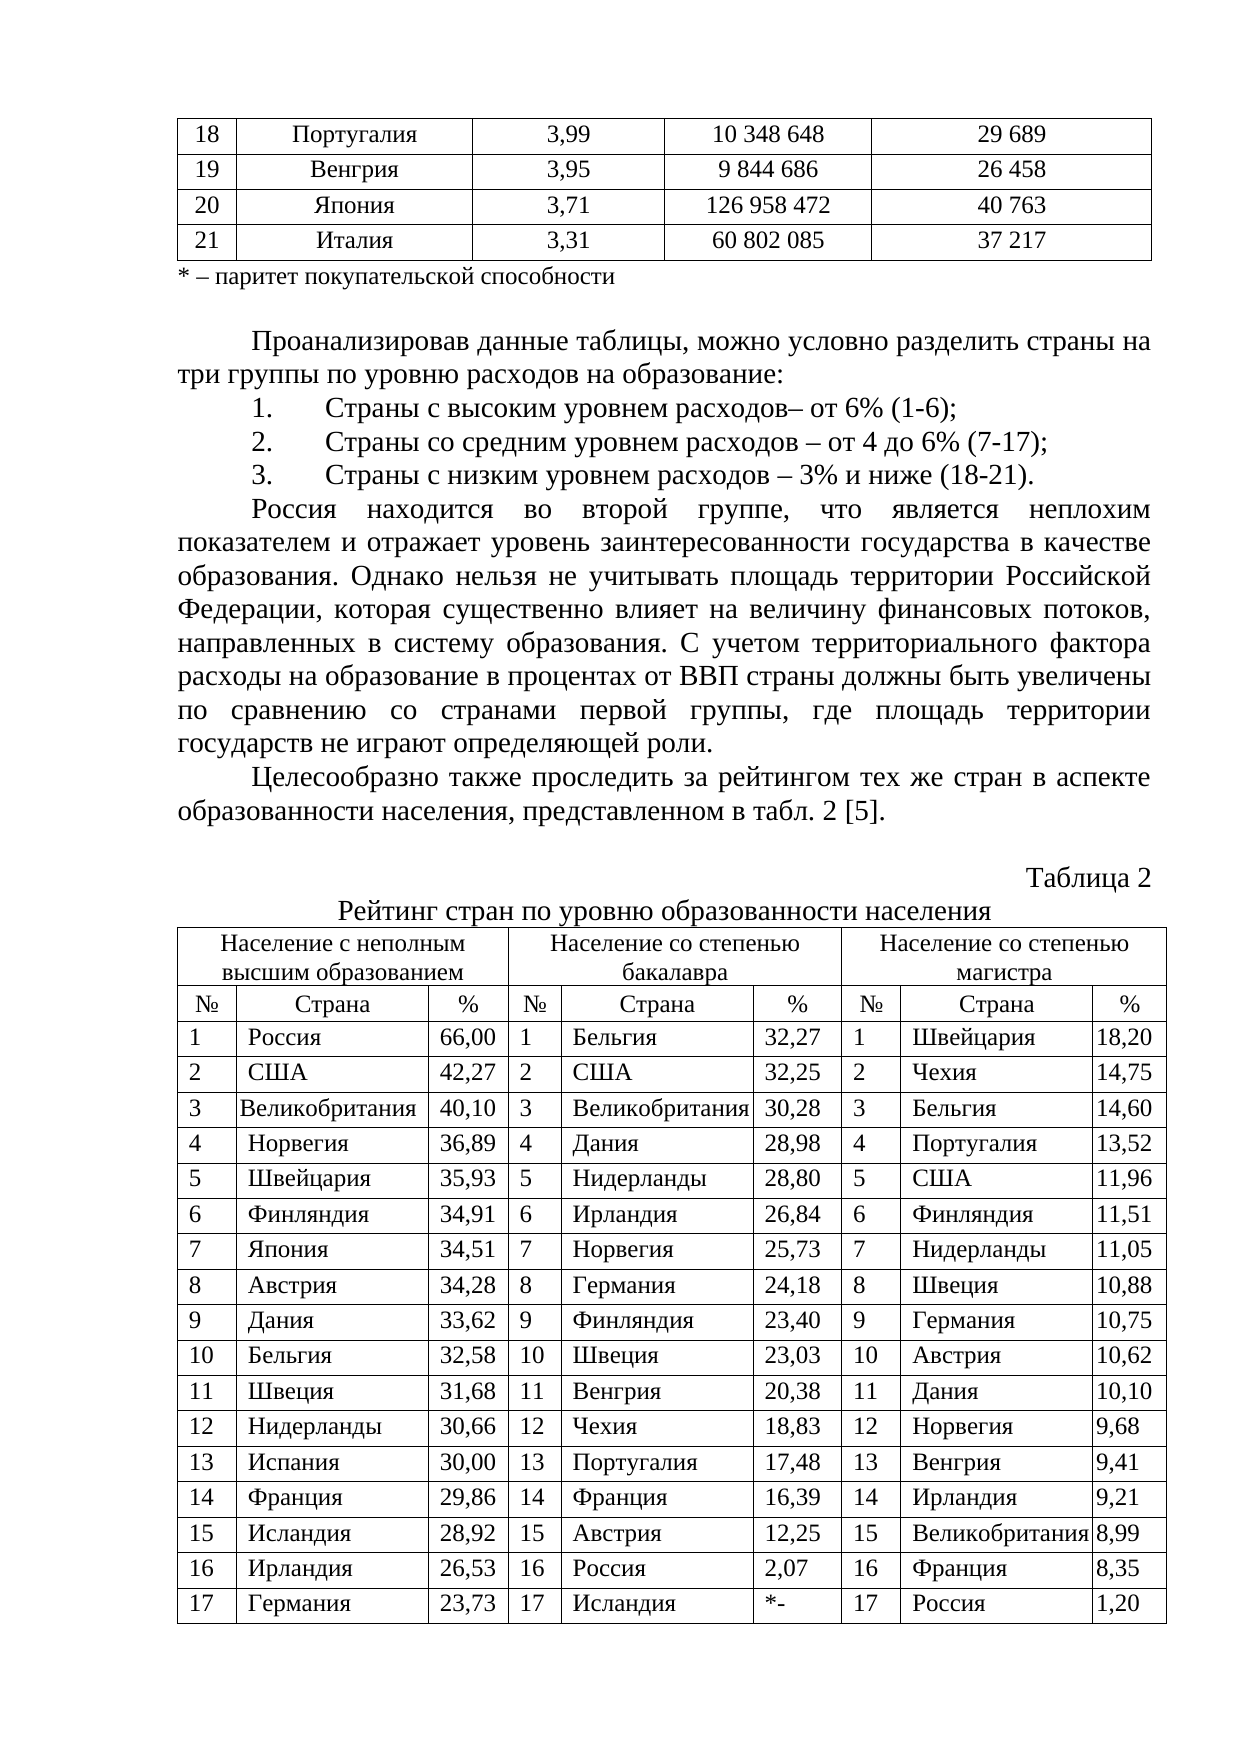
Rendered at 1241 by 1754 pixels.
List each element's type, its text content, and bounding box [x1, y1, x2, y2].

table_cell Великобритания [901, 1518, 1092, 1552]
table_cell Венгрия [237, 155, 472, 189]
table_cell 18,20 [1093, 1022, 1166, 1056]
table_cell 3 [178, 1093, 236, 1127]
table_cell Великобритания [562, 1093, 753, 1127]
table_cell 8 [178, 1270, 236, 1304]
table_cell 37 217 [872, 225, 1151, 260]
table_cell Страна [562, 986, 753, 1021]
table_cell 20 [178, 190, 236, 224]
table_cell 8,35 [1093, 1553, 1166, 1587]
table_cell 26 458 [872, 155, 1151, 189]
table_cell Австрия [237, 1270, 428, 1304]
table_cell 13 [178, 1447, 236, 1481]
table_cell 33,62 [429, 1305, 508, 1339]
table_cell 24,18 [754, 1270, 841, 1304]
table_cell 9 844 686 [665, 155, 871, 189]
table_cell 10,62 [1093, 1341, 1166, 1375]
table_cell 5 [509, 1164, 561, 1198]
table_cell *- [754, 1589, 841, 1623]
table_cell Португалия [562, 1447, 753, 1481]
table_cell Нидерланды [901, 1234, 1092, 1269]
table_cell Страна [901, 986, 1092, 1021]
table_cell 2 [509, 1057, 561, 1092]
table_cell Финляндия [901, 1199, 1092, 1233]
table_cell 13,52 [1093, 1128, 1166, 1162]
table_cell 8 [842, 1270, 900, 1304]
table_cell Ирландия [237, 1553, 428, 1587]
table_cell Венгрия [901, 1447, 1092, 1481]
table_cell 25,73 [754, 1234, 841, 1269]
table_cell Португалия [901, 1128, 1092, 1162]
table_cell 2 [178, 1057, 236, 1092]
table_cell Исландия [562, 1589, 753, 1623]
table_cell Финляндия [237, 1199, 428, 1233]
table_cell 29,86 [429, 1482, 508, 1517]
table_cell 2,07 [754, 1553, 841, 1587]
table_cell Норвегия [901, 1411, 1092, 1446]
table_cell 36,89 [429, 1128, 508, 1162]
table_cell Чехия [562, 1411, 753, 1446]
table_cell 5 [178, 1164, 236, 1198]
table_cell 8 [509, 1270, 561, 1304]
table_cell № [178, 986, 236, 1021]
table_cell 16 [842, 1553, 900, 1587]
table_cell Россия [562, 1553, 753, 1587]
table_cell % [1093, 986, 1166, 1021]
table_cell 7 [509, 1234, 561, 1269]
table_cell 13 [509, 1447, 561, 1481]
table_cell 32,27 [754, 1022, 841, 1056]
table_cell 3,95 [473, 155, 664, 189]
table_cell 12,25 [754, 1518, 841, 1552]
table_cell 9 [178, 1305, 236, 1339]
table_cell 17 [509, 1589, 561, 1623]
table_cell 11,96 [1093, 1164, 1166, 1198]
table_cell Норвегия [237, 1128, 428, 1162]
table_cell № [509, 986, 561, 1021]
table_cell Италия [237, 225, 472, 260]
table_cell 21 [178, 225, 236, 260]
table_cell 6 [842, 1199, 900, 1233]
table_cell 28,98 [754, 1128, 841, 1162]
table_cell 16 [509, 1553, 561, 1587]
table_cell 32,58 [429, 1341, 508, 1375]
table_cell 14 [842, 1482, 900, 1517]
table_cell 30,00 [429, 1447, 508, 1481]
table_cell 9,41 [1093, 1447, 1166, 1481]
table_cell Швеция [562, 1341, 753, 1375]
table_cell 6 [509, 1199, 561, 1233]
table_cell 16 [178, 1553, 236, 1587]
table_cell 10,75 [1093, 1305, 1166, 1339]
table_cell Венгрия [562, 1376, 753, 1410]
table_cell 23,40 [754, 1305, 841, 1339]
table_cell 60 802 085 [665, 225, 871, 260]
table_cell Франция [237, 1482, 428, 1517]
table_cell Россия [237, 1022, 428, 1056]
table_cell 9 [842, 1305, 900, 1339]
table_cell % [754, 986, 841, 1021]
table_cell Япония [237, 1234, 428, 1269]
table_cell 19 [178, 155, 236, 189]
table_cell 11,51 [1093, 1199, 1166, 1233]
table_cell 1,20 [1093, 1589, 1166, 1623]
table_cell Исландия [237, 1518, 428, 1552]
table_header Население со степенью бакалавра [509, 928, 841, 985]
table_cell 35,93 [429, 1164, 508, 1198]
table_cell 14 [178, 1482, 236, 1517]
table_cell Дания [901, 1376, 1092, 1410]
table_cell 10,88 [1093, 1270, 1166, 1304]
table_cell Страна [237, 986, 428, 1021]
table_cell 1 [178, 1022, 236, 1056]
table_cell 13 [842, 1447, 900, 1481]
table_cell 11 [509, 1376, 561, 1410]
table_cell Россия [901, 1589, 1092, 1623]
table_cell Швеция [901, 1270, 1092, 1304]
text * – паритет покупательской способности [177, 261, 1152, 289]
table_cell Чехия [901, 1057, 1092, 1092]
table_cell % [429, 986, 508, 1021]
table_cell 17,48 [754, 1447, 841, 1481]
table_cell 10 [178, 1341, 236, 1375]
table_cell 31,68 [429, 1376, 508, 1410]
table_cell 26,84 [754, 1199, 841, 1233]
table_cell 10,10 [1093, 1376, 1166, 1410]
table_cell 3,99 [473, 119, 664, 153]
text Рейтинг стран по уровню образованности населения [177, 893, 1152, 927]
list Страны с низким уровнем расходов – 3% и ниже (18-21). [177, 457, 1152, 491]
table_cell Бельгия [562, 1022, 753, 1056]
table_cell № [842, 986, 900, 1021]
table_cell 5 [842, 1164, 900, 1198]
table_cell 16,39 [754, 1482, 841, 1517]
table_cell 10 [842, 1341, 900, 1375]
table_cell Франция [562, 1482, 753, 1517]
table_cell 34,91 [429, 1199, 508, 1233]
table_cell Германия [562, 1270, 753, 1304]
table_cell 12 [842, 1411, 900, 1446]
table_cell Великобритания [237, 1093, 428, 1127]
table_cell 28,92 [429, 1518, 508, 1552]
list Страны с высоким уровнем расходов– от 6% (1-6); [177, 390, 1152, 424]
table_cell Франция [901, 1553, 1092, 1587]
table_cell Финляндия [562, 1305, 753, 1339]
table_cell 9,68 [1093, 1411, 1166, 1446]
table_cell 28,80 [754, 1164, 841, 1198]
table_cell 30,66 [429, 1411, 508, 1446]
table_cell 9 [509, 1305, 561, 1339]
table_cell 40,10 [429, 1093, 508, 1127]
table_cell 11,05 [1093, 1234, 1166, 1269]
table_cell 18 [178, 119, 236, 153]
table_cell 1 [509, 1022, 561, 1056]
table_cell 7 [842, 1234, 900, 1269]
table_cell 32,25 [754, 1057, 841, 1092]
table_cell США [237, 1057, 428, 1092]
table_cell 17 [178, 1589, 236, 1623]
table_cell 12 [509, 1411, 561, 1446]
table_cell 2 [842, 1057, 900, 1092]
table_cell 126 958 472 [665, 190, 871, 224]
table_cell США [901, 1164, 1092, 1198]
table_cell Бельгия [237, 1341, 428, 1375]
table_cell 3,31 [473, 225, 664, 260]
table_cell 26,53 [429, 1553, 508, 1587]
table_cell 12 [178, 1411, 236, 1446]
table_cell 1 [842, 1022, 900, 1056]
table_cell 15 [178, 1518, 236, 1552]
text Таблица 2 [177, 860, 1152, 893]
table_cell 15 [842, 1518, 900, 1552]
table_cell Австрия [901, 1341, 1092, 1375]
table_cell 23,73 [429, 1589, 508, 1623]
table_cell США [562, 1057, 753, 1092]
table_cell Швейцария [901, 1022, 1092, 1056]
table_cell 6 [178, 1199, 236, 1233]
table_cell Ирландия [562, 1199, 753, 1233]
table_cell 34,28 [429, 1270, 508, 1304]
table_cell Швеция [237, 1376, 428, 1410]
table_cell Нидерланды [237, 1411, 428, 1446]
table_cell 11 [842, 1376, 900, 1410]
list Страны со средним уровнем расходов – от 4 до 6% (7-17); [177, 424, 1152, 457]
table_cell 9,21 [1093, 1482, 1166, 1517]
table_cell 34,51 [429, 1234, 508, 1269]
text Россия находится во второй группе, что является неплохим показателем и отражает уровень заинтересованности государства в качестве образования. Однако нельзя не учитывать площадь территории Российской Федерации, которая существенно влияет на величину финансовых потоков, направленных в систему образования. С учетом территориального фактора расходы на образование в процентах от ВВП страны должны быть увеличены по сравнению со странами первой группы, где площадь территории государств не играют определяющей роли. [177, 491, 1152, 759]
table_cell 30,28 [754, 1093, 841, 1127]
table_cell 17 [842, 1589, 900, 1623]
table_cell 10 [509, 1341, 561, 1375]
table_cell Бельгия [901, 1093, 1092, 1127]
table_cell 4 [178, 1128, 236, 1162]
table_cell 29 689 [872, 119, 1151, 153]
table_cell Япония [237, 190, 472, 224]
table_cell Испания [237, 1447, 428, 1481]
table_header Население с неполным высшим образованием [178, 928, 508, 985]
table_cell Австрия [562, 1518, 753, 1552]
table_cell Германия [901, 1305, 1092, 1339]
table_cell 3 [509, 1093, 561, 1127]
table_header Население со степенью магистра [842, 928, 1166, 985]
table_cell Дания [562, 1128, 753, 1162]
table_cell Нидерланды [562, 1164, 753, 1198]
table_cell 3,71 [473, 190, 664, 224]
table_cell 15 [509, 1518, 561, 1552]
table_cell Дания [237, 1305, 428, 1339]
table_cell 42,27 [429, 1057, 508, 1092]
table_cell 40 763 [872, 190, 1151, 224]
table_cell 4 [509, 1128, 561, 1162]
table_cell Швейцария [237, 1164, 428, 1198]
table_cell 3 [842, 1093, 900, 1127]
table_cell 20,38 [754, 1376, 841, 1410]
table_cell 7 [178, 1234, 236, 1269]
table_cell Португалия [237, 119, 472, 153]
table_cell Норвегия [562, 1234, 753, 1269]
table_cell 66,00 [429, 1022, 508, 1056]
table_cell 14,60 [1093, 1093, 1166, 1127]
table_cell Ирландия [901, 1482, 1092, 1517]
table_cell 10 348 648 [665, 119, 871, 153]
table_cell 14 [509, 1482, 561, 1517]
table_cell 14,75 [1093, 1057, 1166, 1092]
text Целесообразно также проследить за рейтингом тех же стран в аспекте образованности населения, представленном в табл. 2 [5]. [177, 759, 1152, 826]
table_cell 4 [842, 1128, 900, 1162]
text Проанализировав данные таблицы, можно условно разделить страны на три группы по уровню расходов на образование: [177, 323, 1152, 390]
table_cell 11 [178, 1376, 236, 1410]
table_cell 18,83 [754, 1411, 841, 1446]
table_cell 8,99 [1093, 1518, 1166, 1552]
table_cell Германия [237, 1589, 428, 1623]
table_cell 23,03 [754, 1341, 841, 1375]
